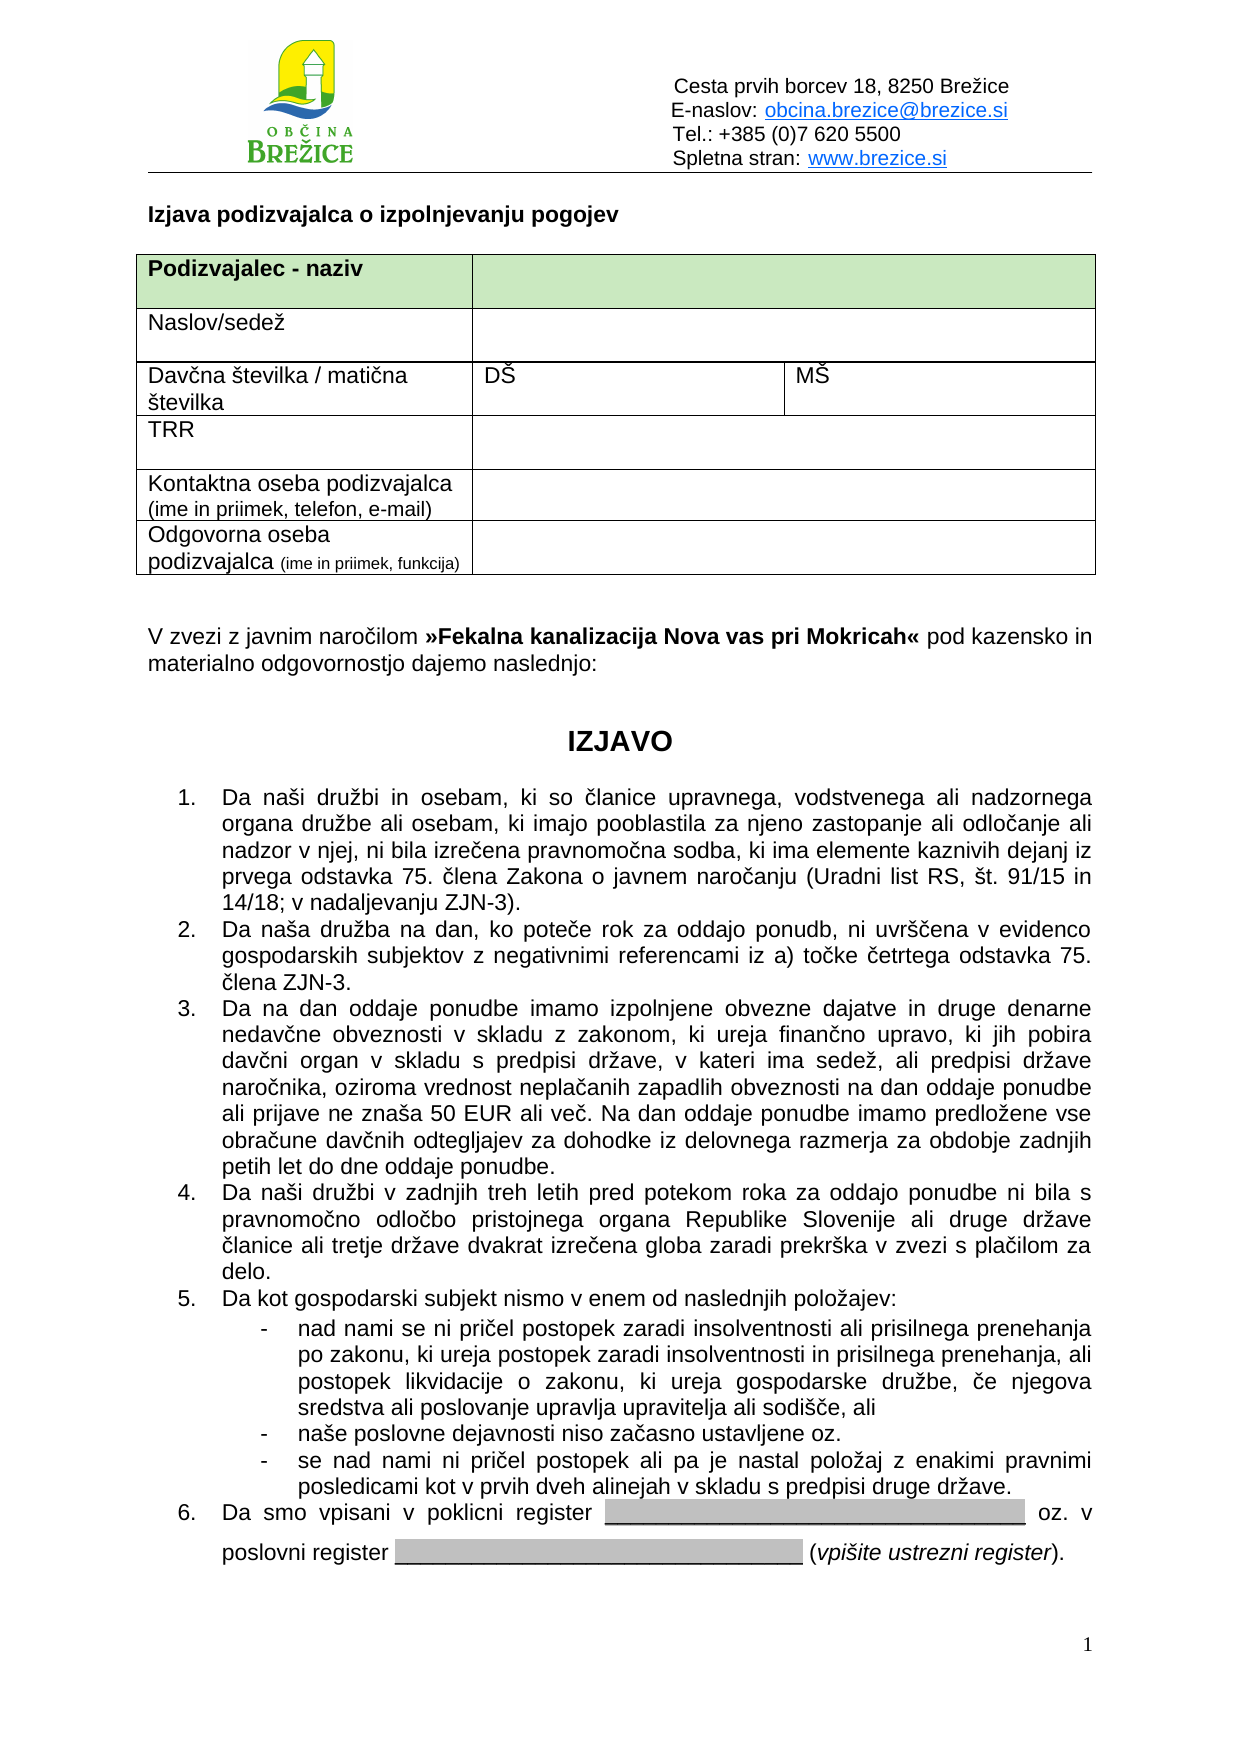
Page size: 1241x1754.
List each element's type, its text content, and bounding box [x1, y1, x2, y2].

list naše poslovne dejavnosti niso začasno ustavljene oz. [260, 1420, 1092, 1447]
table_cell DŠ [473, 363, 784, 415]
list se nad nami ni pričel postopek ali pa je nastal položaj z enakimi pravnimi posledicami kot v prvih dveh alinejah v skladu s predpisi druge države. [260, 1447, 1092, 1499]
list Da kot gospodarski subjekt nismo v enem od naslednjih položajev: [177, 1285, 1092, 1311]
table_cell [473, 416, 1095, 469]
table_cell Kontaktna oseba podizvajalca (ime in priimek, telefon, e-mail) [137, 470, 472, 520]
list Da naša družba na dan, ko poteče rok za oddajo ponudb, ni uvrščena v evidenco gospodarskih subjektov z negativnimi referencami iz a) točke četrtega odstavka 75. člena ZJN-3. [177, 916, 1092, 995]
table_header [473, 255, 1095, 308]
table_cell [473, 521, 1095, 574]
table_cell [473, 470, 1095, 520]
table_cell Odgovorna oseba podizvajalca (ime in priimek, funkcija) [137, 521, 472, 574]
list Da naši družbi in osebam, ki so članice upravnega, vodstvenega ali nadzornega organa družbe ali osebam, ki imajo pooblastila za njeno zastopanje ali odločanje ali nadzor v njej, ni bila izrečena pravnomočna sodba, ki ima elemente kaznivih dejanj iz prvega odstavka 75. člena Zakona o javnem naročanju (Uradni list RS, št. 91/15 in 14/18; v nadaljevanju ZJN-3). [177, 784, 1092, 916]
text Izjava podizvajalca o izpolnjevanju pogojev [148, 201, 1092, 228]
list Da smo vpisani v poklicni register _________________________________ oz. v poslovni register ________________________________ (vpišite ustrezni register). [177, 1499, 1092, 1565]
table_cell Davčna številka / matična številka [137, 363, 472, 415]
table_cell [473, 309, 1095, 361]
text V zvezi z javnim naročilom »Fekalna kanalizacija Nova vas pri Mokricah« pod kazensko in materialno odgovornostjo dajemo naslednjo: [148, 623, 1092, 676]
table_cell TRR [137, 416, 472, 469]
table_cell MŠ [785, 363, 1095, 415]
picture [247, 40, 353, 163]
table_header Podizvajalec - naziv [137, 255, 472, 308]
list Da naši družbi v zadnjih treh letih pred potekom roka za oddajo ponudbe ni bila s pravnomočno odločbo pristojnega organa Republike Slovenije ali druge države članice ali tretje države dvakrat izrečena globa zaradi prekrška v zvezi s plačilom za delo. [177, 1179, 1092, 1285]
text IZJAVO [148, 724, 1092, 758]
table_cell Naslov/sedež [137, 309, 472, 361]
list Da na dan oddaje ponudbe imamo izpolnjene obvezne dajatve in druge denarne nedavčne obveznosti v skladu z zakonom, ki ureja finančno upravo, ki jih pobira davčni organ v skladu s predpisi države, v kateri ima sedež, ali predpisi države naročnika, oziroma vrednost neplačanih zapadlih obveznosti na dan oddaje ponudbe ali prijave ne znaša 50 EUR ali več. Na dan oddaje ponudbe imamo predložene vse obračune davčnih odtegljajev za dohodke iz delovnega razmerja za obdobje zadnjih petih let do dne oddaje ponudbe. [177, 995, 1092, 1179]
list nad nami se ni pričel postopek zaradi insolventnosti ali prisilnega prenehanja po zakonu, ki ureja postopek zaradi insolventnosti in prisilnega prenehanja, ali postopek likvidacije o zakonu, ki ureja gospodarske družbe, če njegova sredstva ali poslovanje upravlja upravitelja ali sodišče, ali [260, 1315, 1092, 1420]
